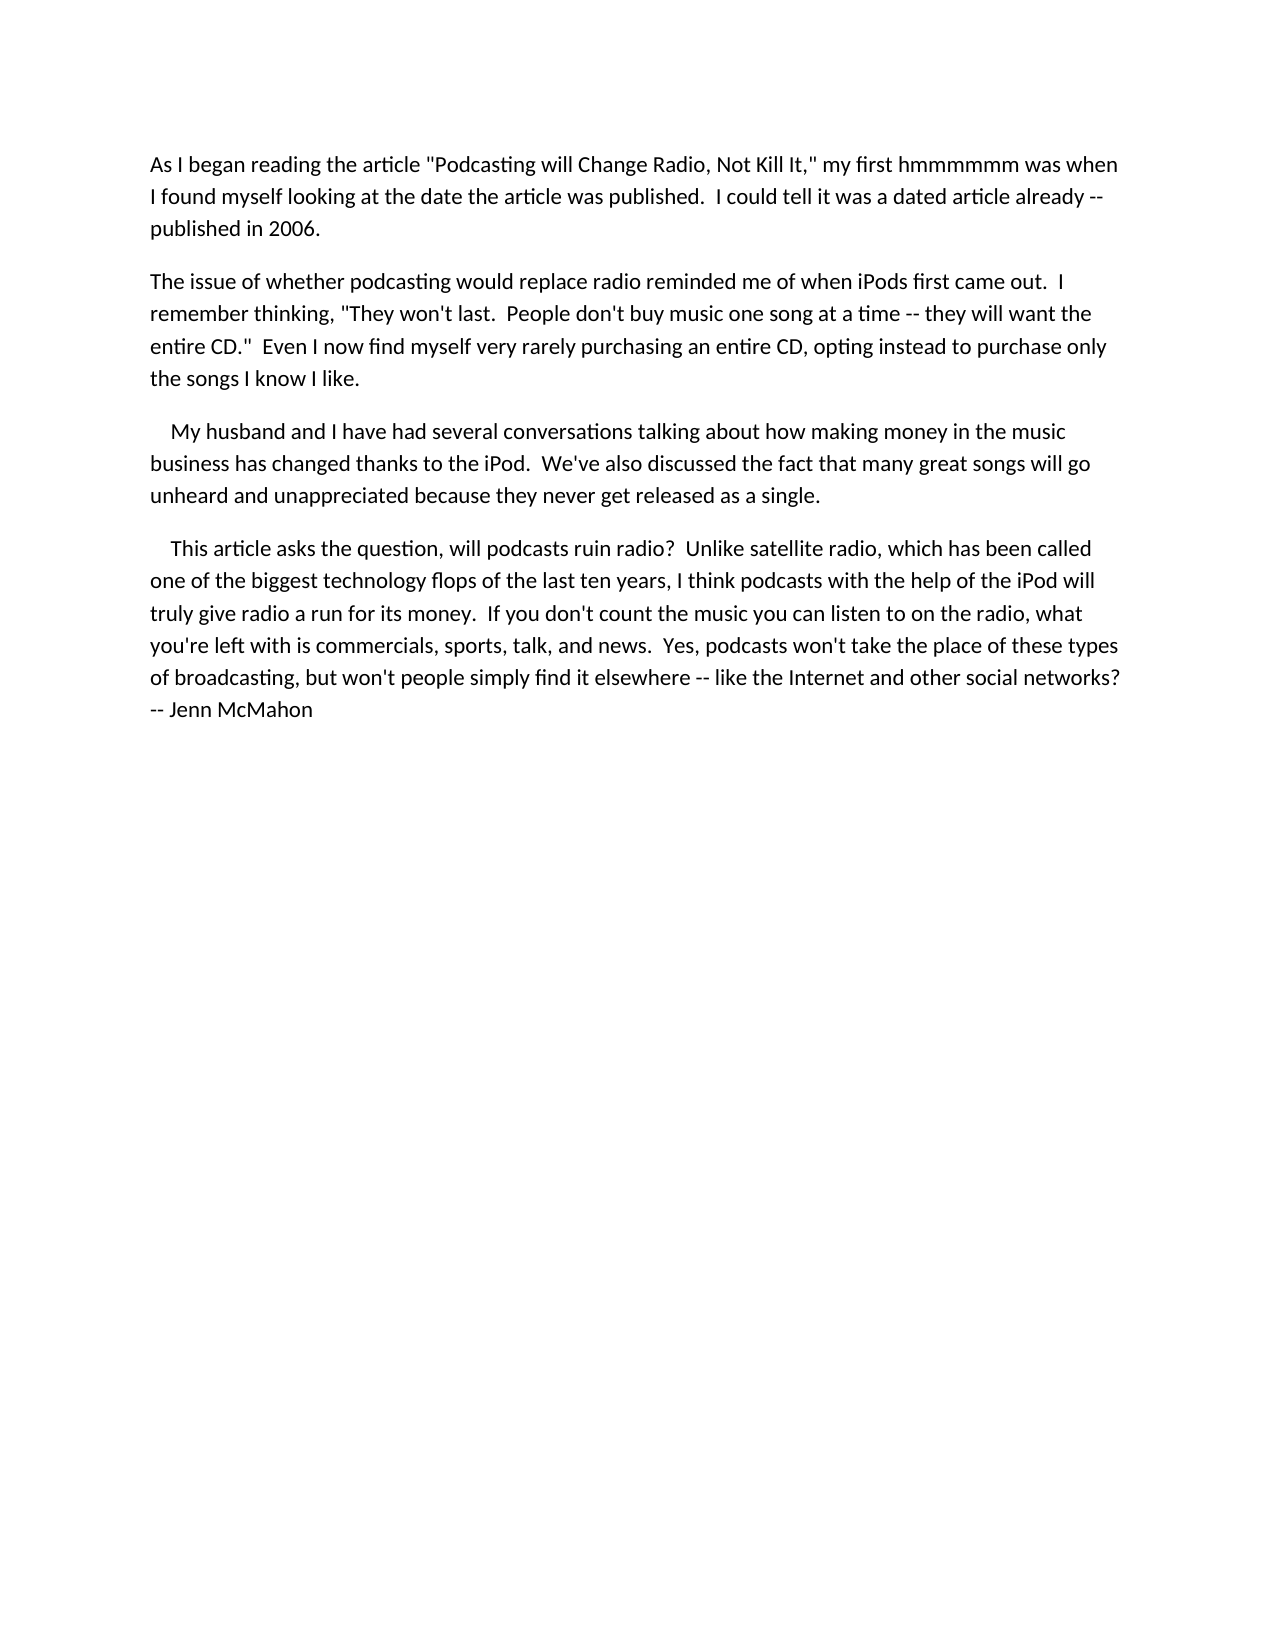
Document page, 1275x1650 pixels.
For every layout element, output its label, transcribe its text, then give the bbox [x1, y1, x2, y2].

text My husband and I have had several conversations talking about how making money in the music business has changed thanks to the iPod. We've also discussed the fact that many great songs will go unheard and unappreciated because they never get released as a single. [150, 417, 1125, 509]
text As I began reading the article "Podcasting will Change Radio, Not Kill It," my first hmmmmmm was when I found myself looking at the date the article was published. I could tell it was a dated article already -- published in 2006. [150, 150, 1125, 242]
text The issue of whether podcasting would replace radio reminded me of when iPods first came out. I remember thinking, "They won't last. People don't buy music one song at a time -- they will want the entire CD." Even I now find myself very rarely purchasing an entire CD, opting instead to purchase only the songs I know I like. [150, 267, 1125, 392]
text This article asks the question, will podcasts ruin radio? Unlike satellite radio, which has been called one of the biggest technology flops of the last ten years, I think podcasts with the help of the iPod will truly give radio a run for its money. If you don't count the music you can listen to on the radio, what you're left with is commercials, sports, talk, and news. Yes, podcasts won't take the place of these types of broadcasting, but won't people simply find it elsewhere -- like the Internet and other social networks? -- Jenn McMahon [150, 534, 1125, 723]
